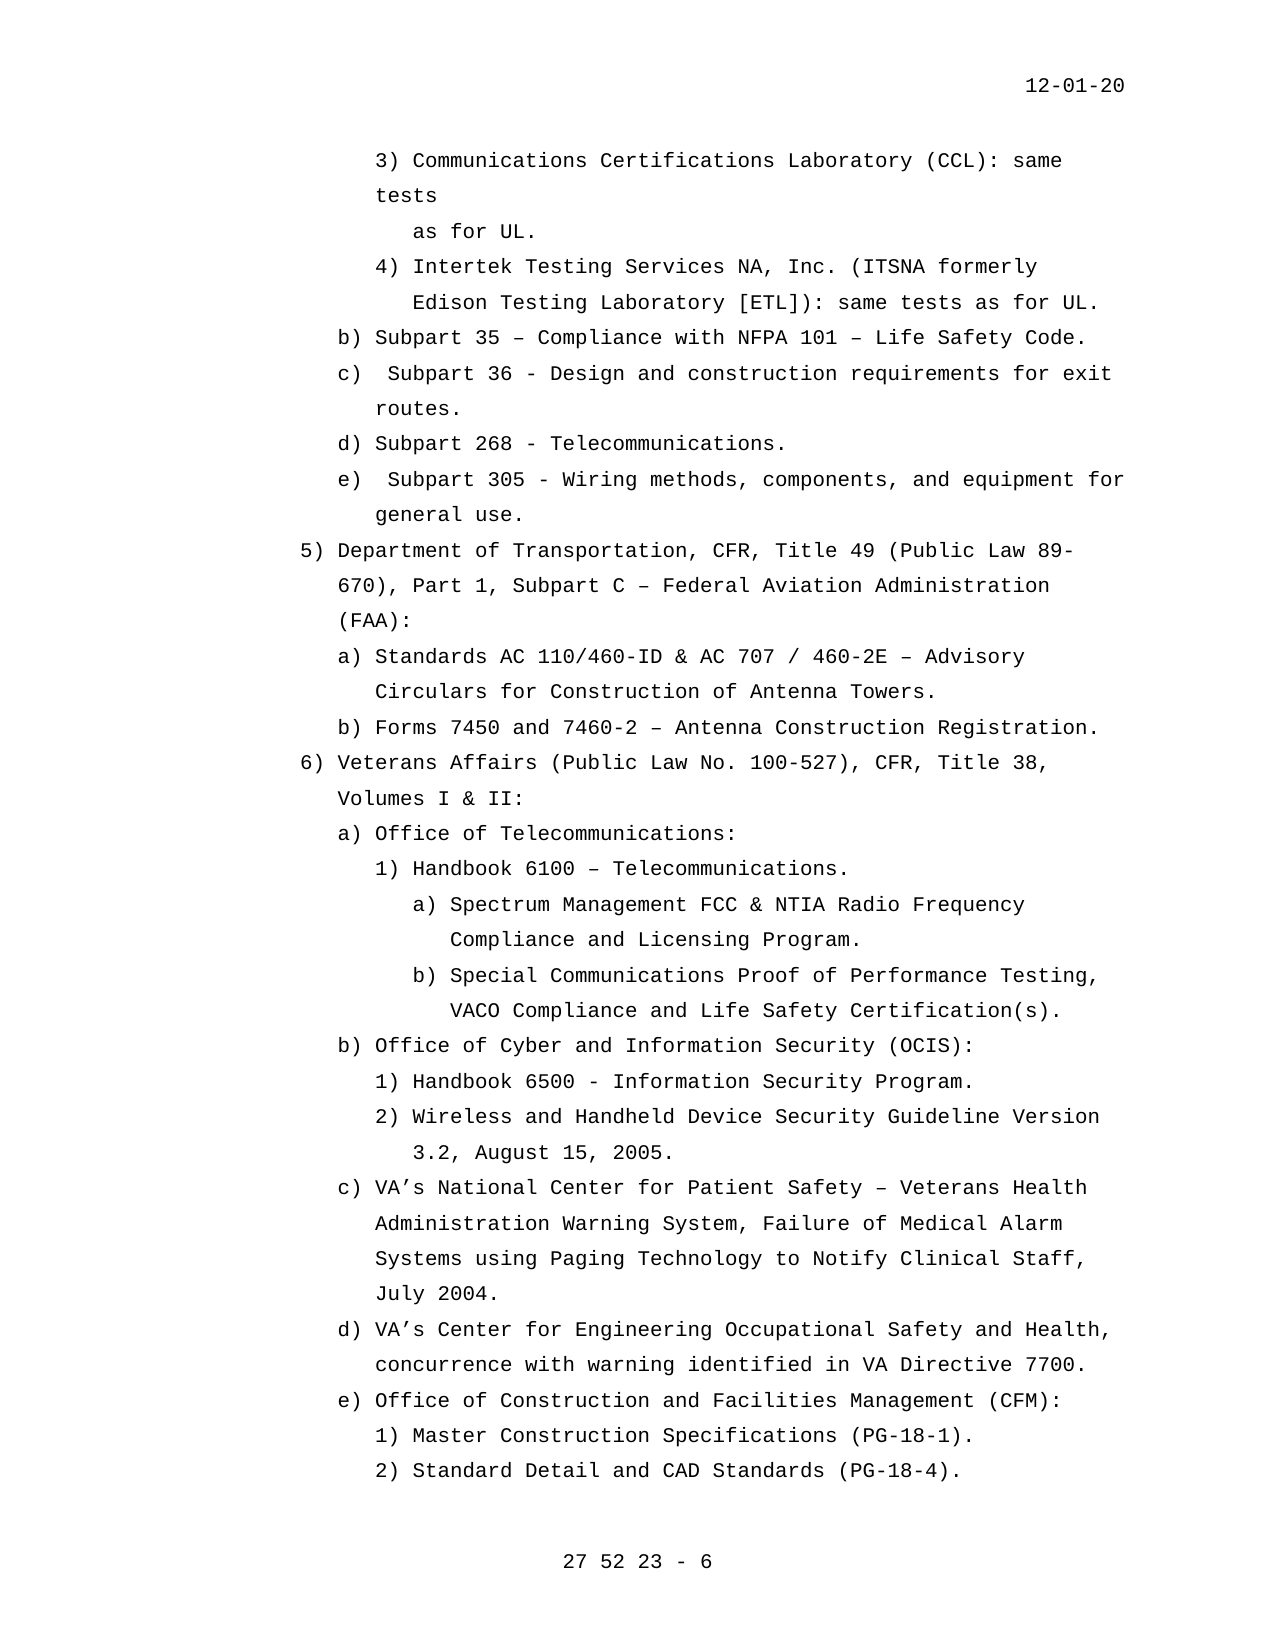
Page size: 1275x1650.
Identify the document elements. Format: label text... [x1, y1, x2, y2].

text a) Spectrum Management FCC & NTIA Radio Frequency [375, 894, 1125, 917]
text 1) Handbook 6500 - Information Security Program. [375, 1071, 1125, 1094]
text e) Office of Construction and Facilities Management (CFM): [337, 1389, 1125, 1413]
text e) Subpart 305 - Wiring methods, components, and equipment for general use. [337, 469, 1125, 528]
text as for UL. [375, 221, 1125, 244]
text d) Subpart 268 - Telecommunications. [337, 433, 1125, 457]
text Compliance and Licensing Program. [375, 929, 1125, 953]
text 2) Standard Detail and CAD Standards (PG-18-4). [375, 1460, 1125, 1484]
text 1) Master Construction Specifications (PG-18-1). [375, 1425, 1125, 1449]
text 6) Veterans Affairs (Public Law No. 100-527), CFR, Title 38, Volumes I & II: [300, 752, 1125, 811]
text VACO Compliance and Life Safety Certification(s). [375, 1000, 1125, 1024]
text 5) Department of Transportation, CFR, Title 49 (Public Law 89-670), Part 1, Subpart C – Federal Aviation Administration (FAA): [300, 539, 1125, 634]
text c) VA’s National Center for Patient Safety – Veterans Health Administration Warning System, Failure of Medical Alarm Systems using Paging Technology to Notify Clinical Staff, July 2004. [337, 1177, 1125, 1307]
text c) Subpart 36 - Design and construction requirements for exit routes. [337, 362, 1125, 422]
text Circulars for Construction of . [337, 681, 1125, 705]
text 3) Communications Certifications Laboratory (CCL): same tests [375, 150, 1125, 209]
text Edison Testing Laboratory [ETL]): same tests as for UL. [375, 292, 1125, 315]
text 1) Handbook 6100 – Telecommunications. [375, 858, 1125, 882]
text 2) Wireless and Handheld Device Security Guideline Version [375, 1106, 1125, 1130]
text b) Subpart 35 – Compliance with NFPA 101 – Life Safety Code. [337, 327, 1125, 351]
text b) Special Communications Proof of Performance Testing, [375, 964, 1125, 988]
text a) Standards AC 110/460-ID & AC 707 / 460-2E – Advisory [337, 646, 1125, 669]
text 4) Intertek Testing Services NA, Inc. (ITSNA formerly [375, 256, 1125, 280]
text d) VA’s Center for Engineering Occupational Safety and Health, concurrence with warning identified in VA Directive 7700. [337, 1319, 1125, 1378]
text b) Forms 7450 and 7460-2 – Antenna Construction Registration. [337, 717, 1125, 740]
text 3.2, August 15, 2005. [375, 1142, 1125, 1165]
text a) Office of Telecommunications: [337, 823, 1125, 847]
text b) Office of Cyber and Information Security (OCIS): [337, 1035, 1125, 1059]
